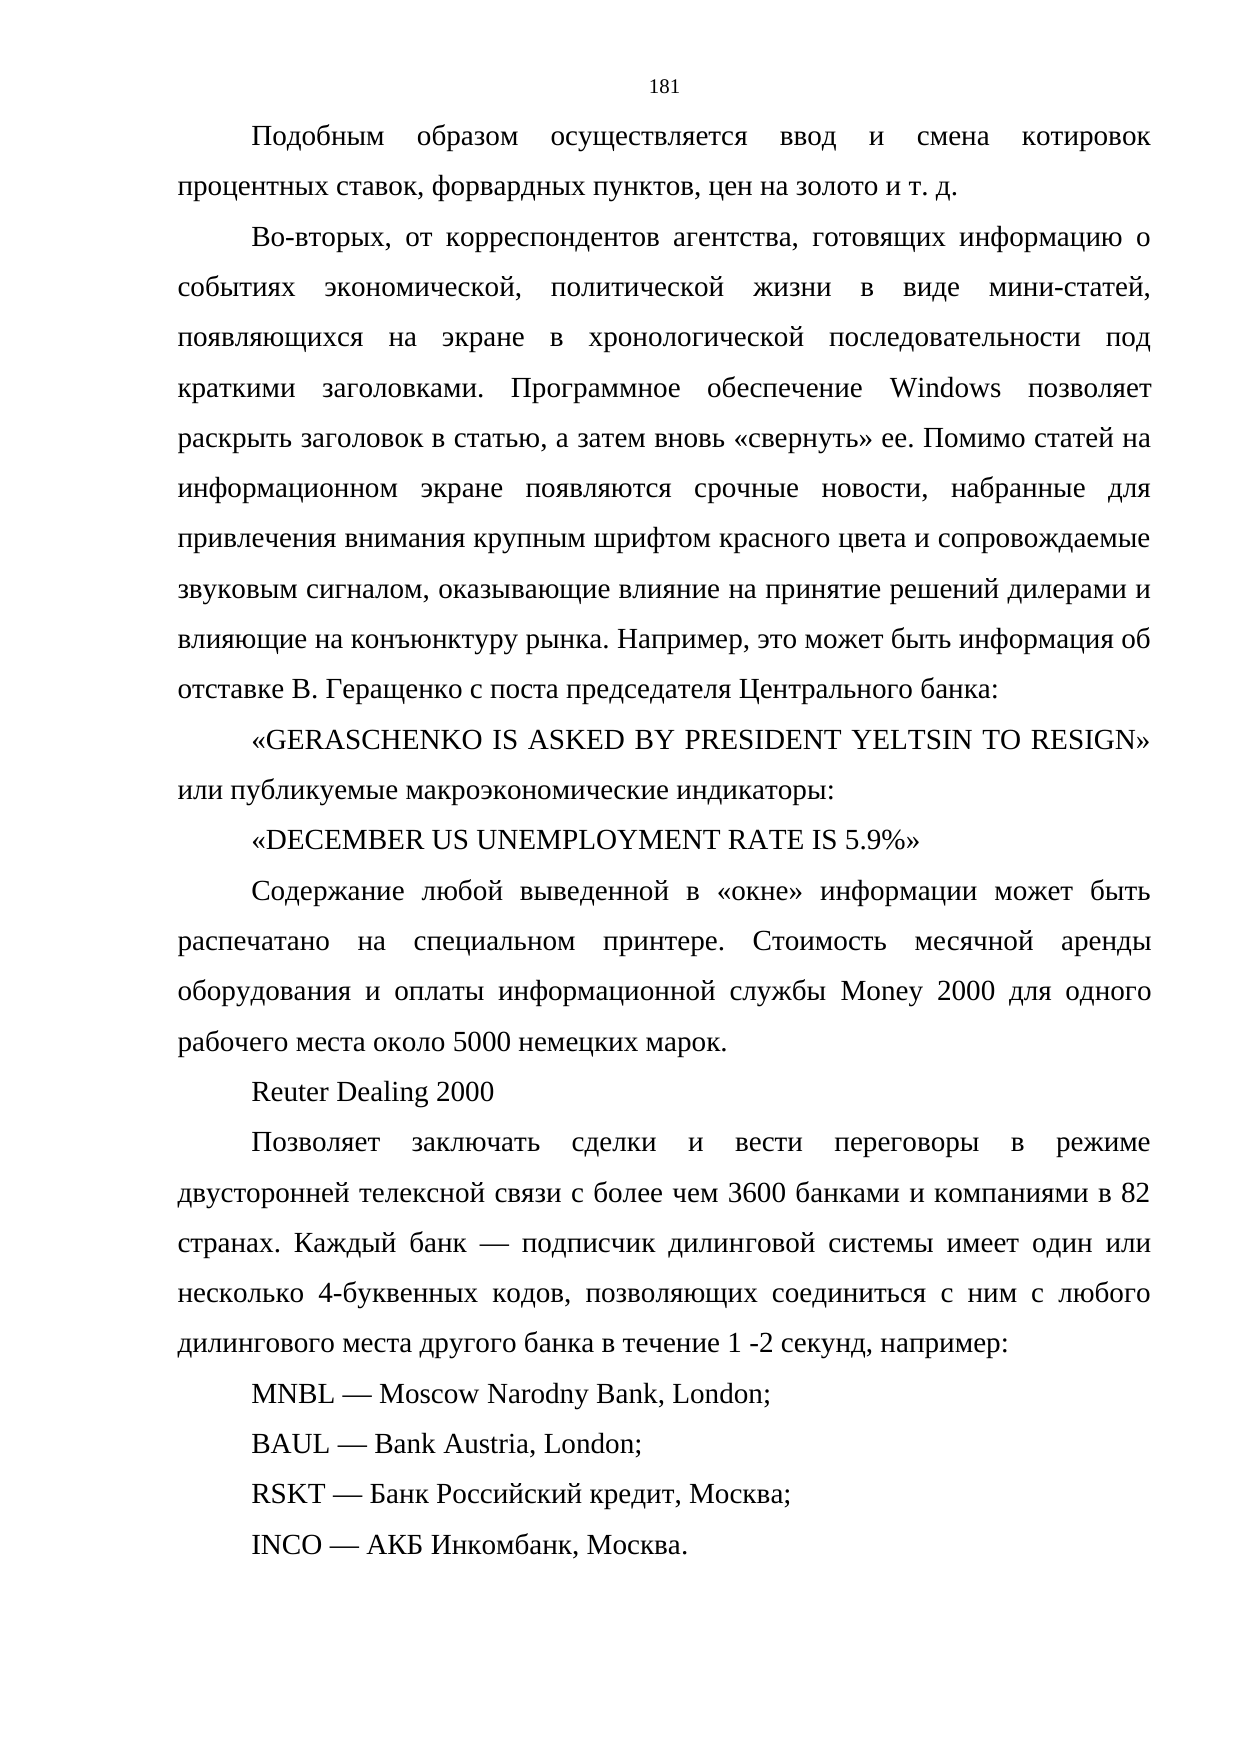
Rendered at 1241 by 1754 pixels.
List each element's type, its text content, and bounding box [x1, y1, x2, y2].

text INCO — АКБ Инкомбанк, Москва. [177, 1527, 1152, 1560]
text «DECEMBER US UNEMPLOYMENT RAТЕ IS 5.9%» [177, 822, 1152, 856]
text Reuter Dealing 2000 [177, 1074, 1152, 1108]
text BAUL — Bank Austria, London; [177, 1426, 1152, 1460]
text RSKT — Банк Российский кредит, Москва; [177, 1477, 1152, 1510]
text MNBL — Moscow Narodny Bank, London; [177, 1376, 1152, 1409]
text «GERASCHENKO IS ASKED BY PRESIDENT YELTSIN TO RESIGN» или публикуемые макроэкономические индикаторы: [177, 722, 1152, 806]
text Подобным образом осуществляется ввод и смена котировок процентных ставок, форвардных пунктов, цен на золото и т. д. [177, 118, 1152, 202]
text Позволяет заключать сделки и вести переговоры в режиме двусторонней телексной связи с более чем 3600 банками и компаниями в 82 странах. Каждый банк — подписчик дилинговой системы имеет один или несколько 4-буквенных кодов, позволяющих соединиться с ним с любого дилингового места другого банка в течение 1 -2 секунд, например: [177, 1124, 1152, 1359]
text Содержание любой выведенной в «окне» информации может быть распечатано на специальном принтере. Стоимость месячной аренды оборудования и оплаты информационной службы Money 2000 для одного рабочего места около 5000 немецких марок. [177, 873, 1152, 1057]
text Во-вторых, от корреспондентов агентства, готовящих информацию о событиях экономической, политической жизни в виде мини-статей, появляющихся на экране в хронологической последовательности под краткими заголовками. Программное обеспечение Windows позволяет раскрыть заголовок в статью, а затем вновь «свернуть» ее. Помимо статей на информационном экране появляются срочные новости, набранные для привлечения внимания крупным шрифтом красного цвета и сопровождаемые звуковым сигналом, оказывающие влияние на принятие решений дилерами и влияющие на конъюнктуру рынка. Например, это может быть информация об отставке В. Геращенко с поста председателя Центрального банка: [177, 219, 1152, 705]
